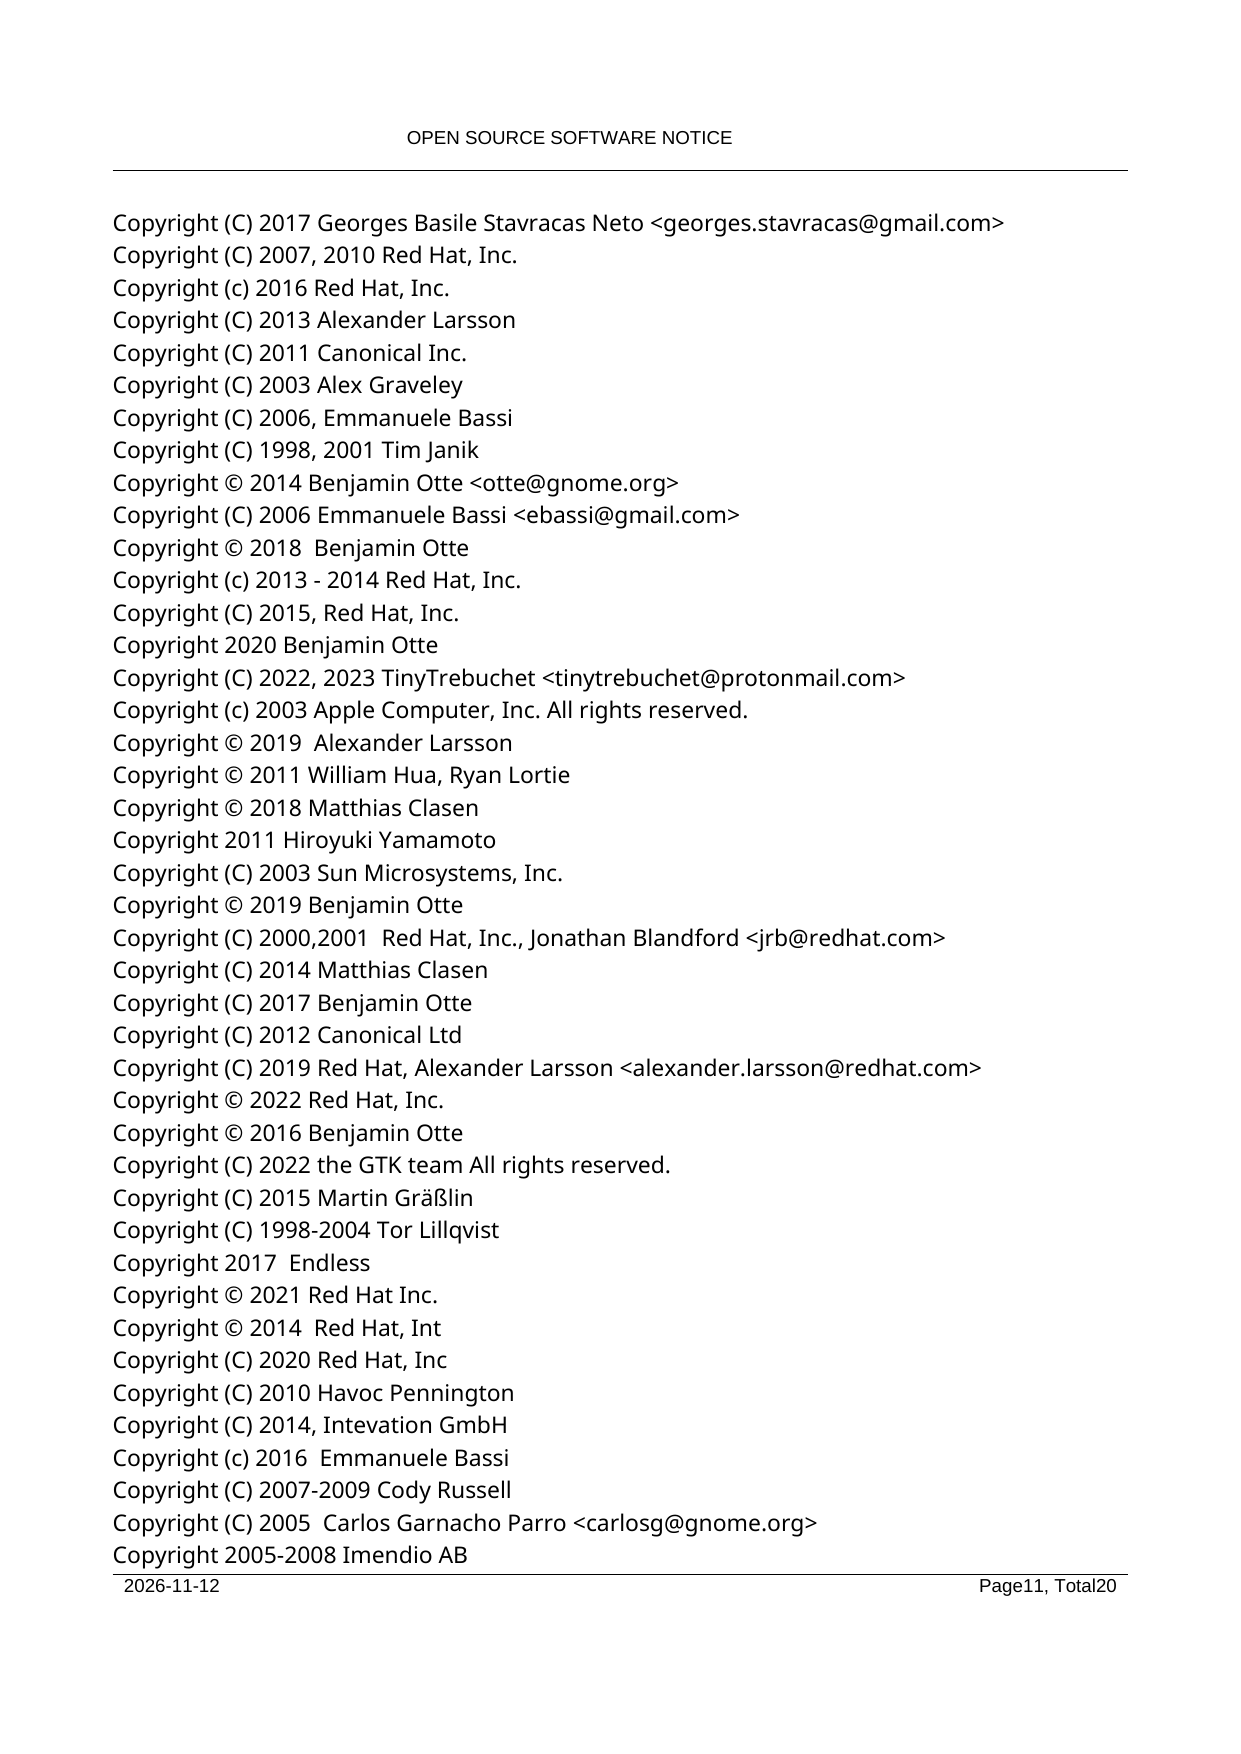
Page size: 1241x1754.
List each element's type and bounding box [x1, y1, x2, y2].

text [112, 206, 1128, 1571]
